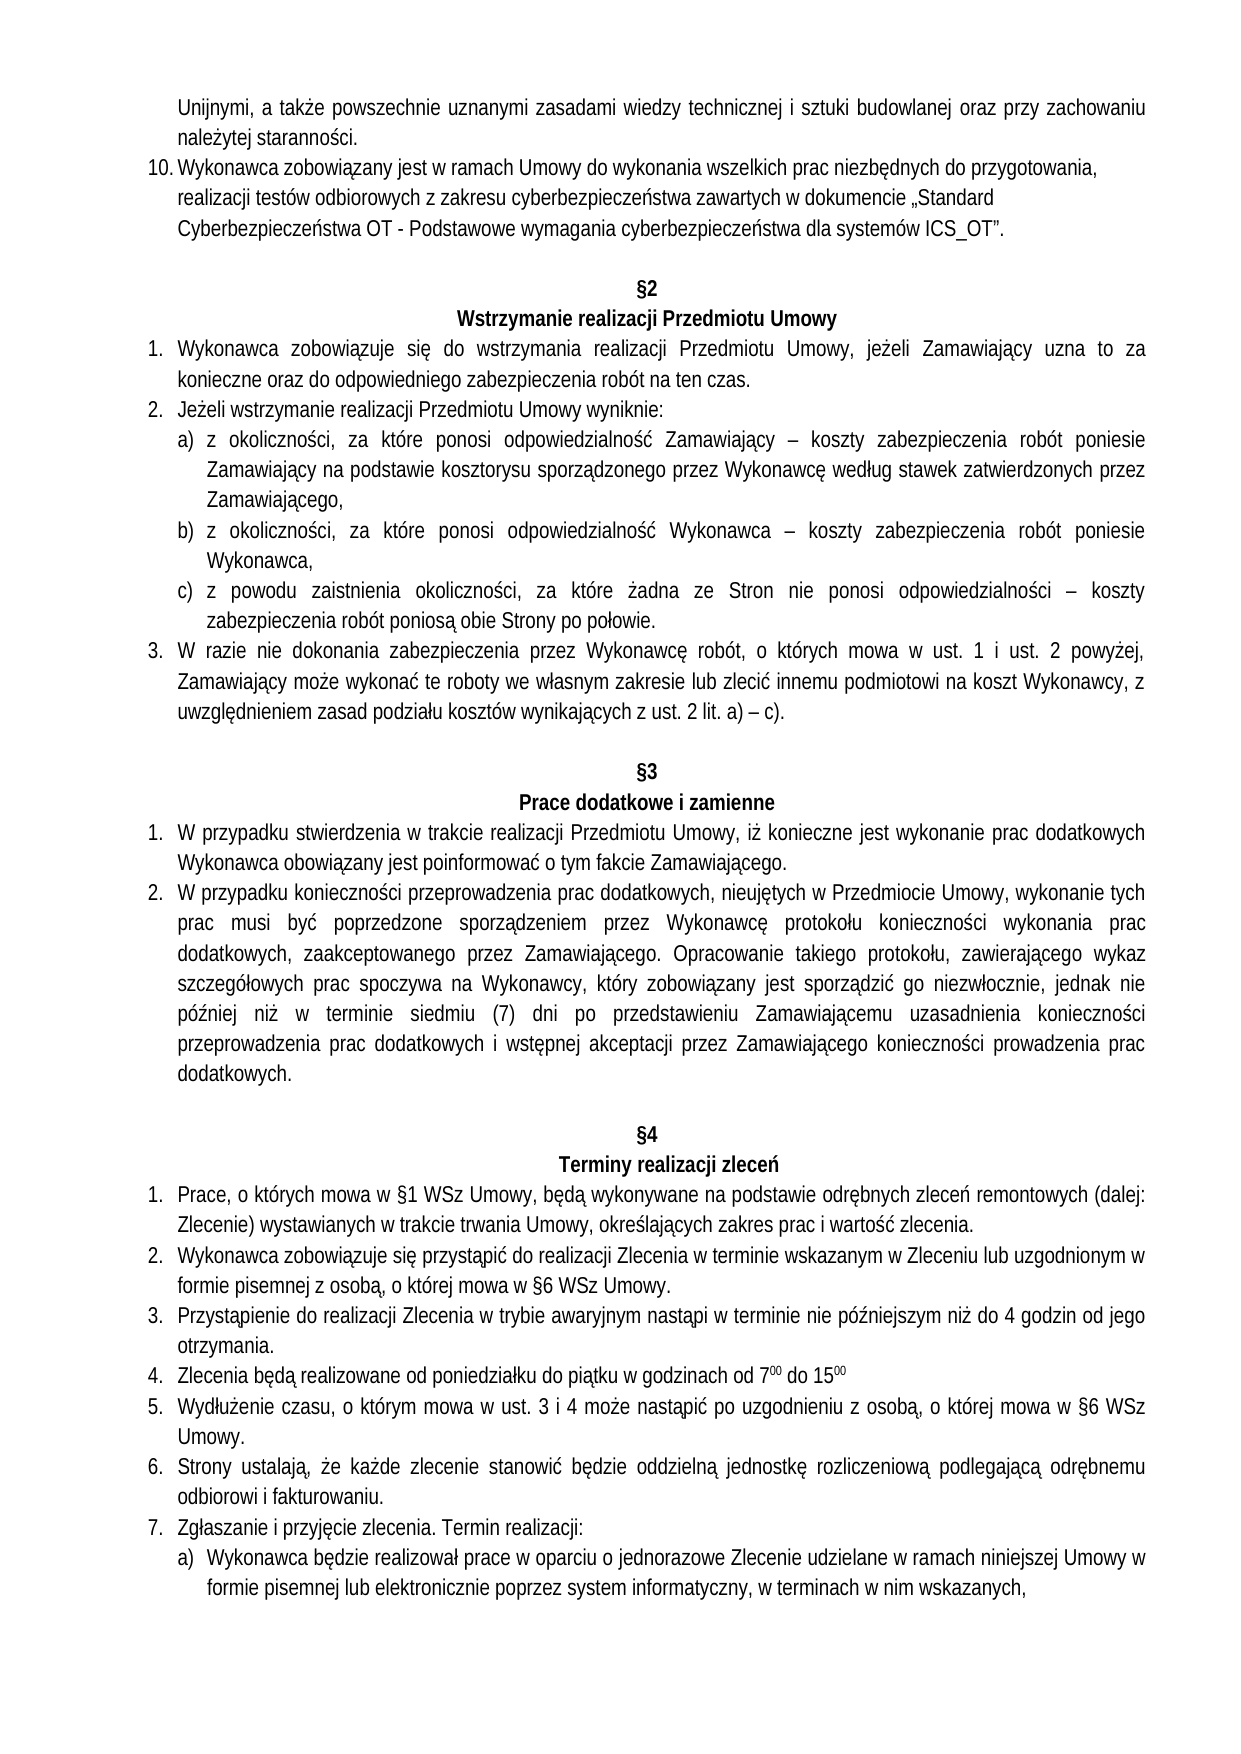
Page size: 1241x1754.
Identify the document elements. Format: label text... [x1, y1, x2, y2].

list Strony ustalają, że każde zlecenie stanowić będzie oddzielną jednostkę rozliczeniową podlegającą odrębnemu odbiorowi i fakturowaniu. [148, 1453, 1146, 1509]
list W przypadku konieczności przeprowadzenia prac dodatkowych, nieujętych w Przedmiocie Umowy, wykonanie tych prac musi być poprzedzone sporządzeniem przez Wykonawcę protokołu konieczności wykonania prac dodatkowych, zaakceptowanego przez Zamawiającego. Opracowanie takiego protokołu, zawierającego wykaz szczegółowych prac spoczywa na Wykonawcy, który zobowiązany jest sporządzić go niezwłocznie, jednak nie później niż w terminie siedmiu (7) dni po przedstawieniu Zamawiającemu uzasadnienia konieczności przeprowadzenia prac dodatkowych i wstępnej akceptacji przez Zamawiającego konieczności prowadzenia prac dodatkowych. [148, 879, 1146, 1087]
list Wykonawca będzie realizował prace w oparciu o jednorazowe Zlecenie udzielane w ramach niniejszej Umowy w formie pisemnej lub elektronicznie poprzez system informatyczny, w terminach w nim wskazanych, [177, 1544, 1146, 1600]
list Wykonawca zobowiązany jest w ramach Umowy do wykonania wszelkich prac niezbędnych do przygotowania, realizacji testów odbiorowych z zakresu cyberbezpieczeństwa zawartych w dokumencie „Standard Cyberbezpieczeństwa OT - Podstawowe wymagania cyberbezpieczeństwa dla systemów ICS_OT”. [148, 154, 1146, 241]
list Zgłaszanie i przyjęcie zlecenia. Termin realizacji: [148, 1513, 1146, 1540]
text Prace dodatkowe i zamienne [148, 788, 1146, 815]
list z powodu zaistnienia okoliczności, za które żadna ze Stron nie ponosi odpowiedzialności – koszty zabezpieczenia robót poniosą obie Strony po połowie. [177, 577, 1146, 633]
list W razie nie dokonania zabezpieczenia przez Wykonawcę robót, o których mowa w ust. 1 i ust. 2 powyżej, Zamawiający może wykonać te roboty we własnym zakresie lub zlecić innemu podmiotowi na koszt Wykonawcy, z uwzględnieniem zasad podziału kosztów wynikających z ust. 2 lit. a) – c). [148, 637, 1146, 724]
text §3 [148, 758, 1146, 784]
list z okoliczności, za które ponosi odpowiedzialność Zamawiający – koszty zabezpieczenia robót poniesie Zamawiający na podstawie kosztorysu sporządzonego przez Wykonawcę według stawek zatwierdzonych przez Zamawiającego, [177, 426, 1146, 513]
list z okoliczności, za które ponosi odpowiedzialność Wykonawca – koszty zabezpieczenia robót poniesie Wykonawca, [177, 517, 1146, 573]
text Terminy realizacji zleceń [192, 1151, 1146, 1177]
text Wstrzymanie realizacji Przedmiotu Umowy [148, 305, 1146, 331]
list Wykonawca zobowiązuje się przystąpić do realizacji Zlecenia w terminie wskazanym w Zleceniu lub uzgodnionym w formie pisemnej z osobą, o której mowa w §6 WSz Umowy. [148, 1242, 1146, 1298]
list Prace, o których mowa w §1 WSz Umowy, będą wykonywane na podstawie odrębnych zleceń remontowych (dalej: Zlecenie) wystawianych w trakcie trwania Umowy, określających zakres prac i wartość zlecenia. [148, 1181, 1146, 1238]
list Wykonawca zobowiązuje się do wstrzymania realizacji Przedmiotu Umowy, jeżeli Zamawiający uzna to za konieczne oraz do odpowiedniego zabezpieczenia robót na ten czas. [148, 335, 1146, 392]
list Zlecenia będą realizowane od poniedziałku do piątku w godzinach od 700 do 1500 [148, 1362, 1146, 1389]
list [148, 94, 1146, 150]
text §4 [148, 1121, 1146, 1147]
list Wydłużenie czasu, o którym mowa w ust. 3 i 4 może nastąpić po uzgodnieniu z osobą, o której mowa w §6 WSz Umowy. [148, 1393, 1146, 1449]
list W przypadku stwierdzenia w trakcie realizacji Przedmiotu Umowy, iż konieczne jest wykonanie prac dodatkowych Wykonawca obowiązany jest poinformować o tym fakcie Zamawiającego. [148, 819, 1146, 875]
list Jeżeli wstrzymanie realizacji Przedmiotu Umowy wyniknie: [148, 396, 1146, 422]
text §2 [148, 275, 1146, 301]
list Przystąpienie do realizacji Zlecenia w trybie awaryjnym nastąpi w terminie nie późniejszym niż do 4 godzin od jego otrzymania. [148, 1302, 1146, 1358]
